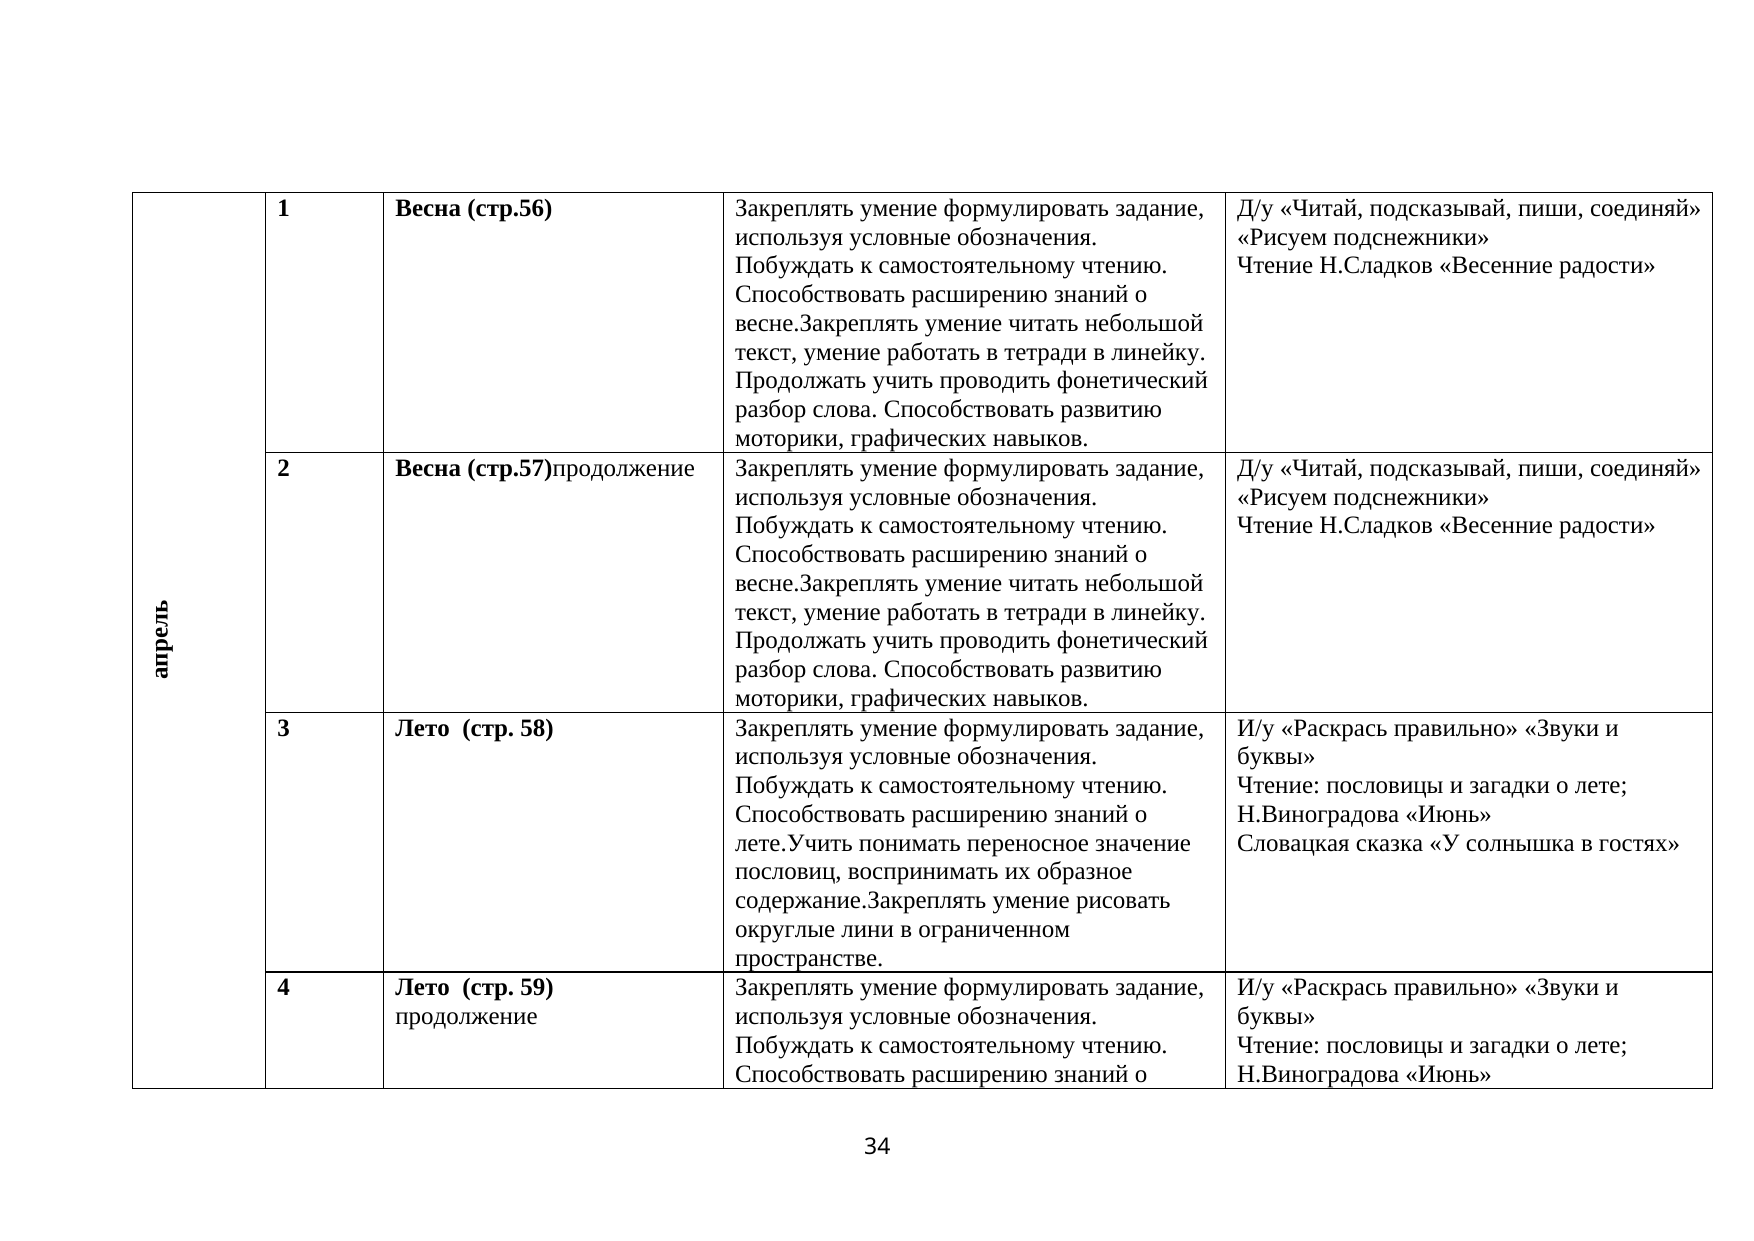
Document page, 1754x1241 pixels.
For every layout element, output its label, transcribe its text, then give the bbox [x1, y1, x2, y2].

table_cell 3 [266, 713, 383, 971]
table_cell И/у «Раскрась правильно» «Звуки и буквы» Чтение: пословицы и загадки о лете; Н.Виноградова «Июнь» Словацкая сказка «У солнышка в гостях» [1226, 713, 1712, 971]
table_cell Лето (стр. 58) [384, 713, 723, 971]
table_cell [384, 973, 723, 1087]
table_cell Закреплять умение формулировать задание, используя условные обозначения. Побуждать к самостоятельному чтению. Способствовать расширению знаний о весне.Закреплять умение читать небольшой текст, умение работать в тетради в линейку. Продолжать учить проводить фонетический разбор слова. Способствовать развитию моторики, графических навыков. [724, 453, 1225, 712]
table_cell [724, 973, 1225, 1087]
table_cell 1 [266, 193, 383, 452]
table_cell Весна (стр.57)продолжение [384, 453, 723, 712]
table_cell 2 [266, 453, 383, 712]
table_cell Закреплять умение формулировать задание, используя условные обозначения. Побуждать к самостоятельному чтению. Способствовать расширению знаний о весне.Закреплять умение читать небольшой текст, умение работать в тетради в линейку. Продолжать учить проводить фонетический разбор слова. Способствовать развитию моторики, графических навыков. [724, 193, 1225, 452]
table_cell Д/у «Читай, подсказывай, пиши, соединяй» «Рисуем подснежники» Чтение Н.Сладков «Весенние радости» [1226, 453, 1712, 712]
table_cell Весна (стр.56) [384, 193, 723, 452]
table_cell апрель [133, 193, 265, 1087]
table_cell Д/у «Читай, подсказывай, пиши, соединяй» «Рисуем подснежники» Чтение Н.Сладков «Весенние радости» [1226, 193, 1712, 452]
table_cell 4 [266, 973, 383, 1087]
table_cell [1226, 973, 1712, 1087]
